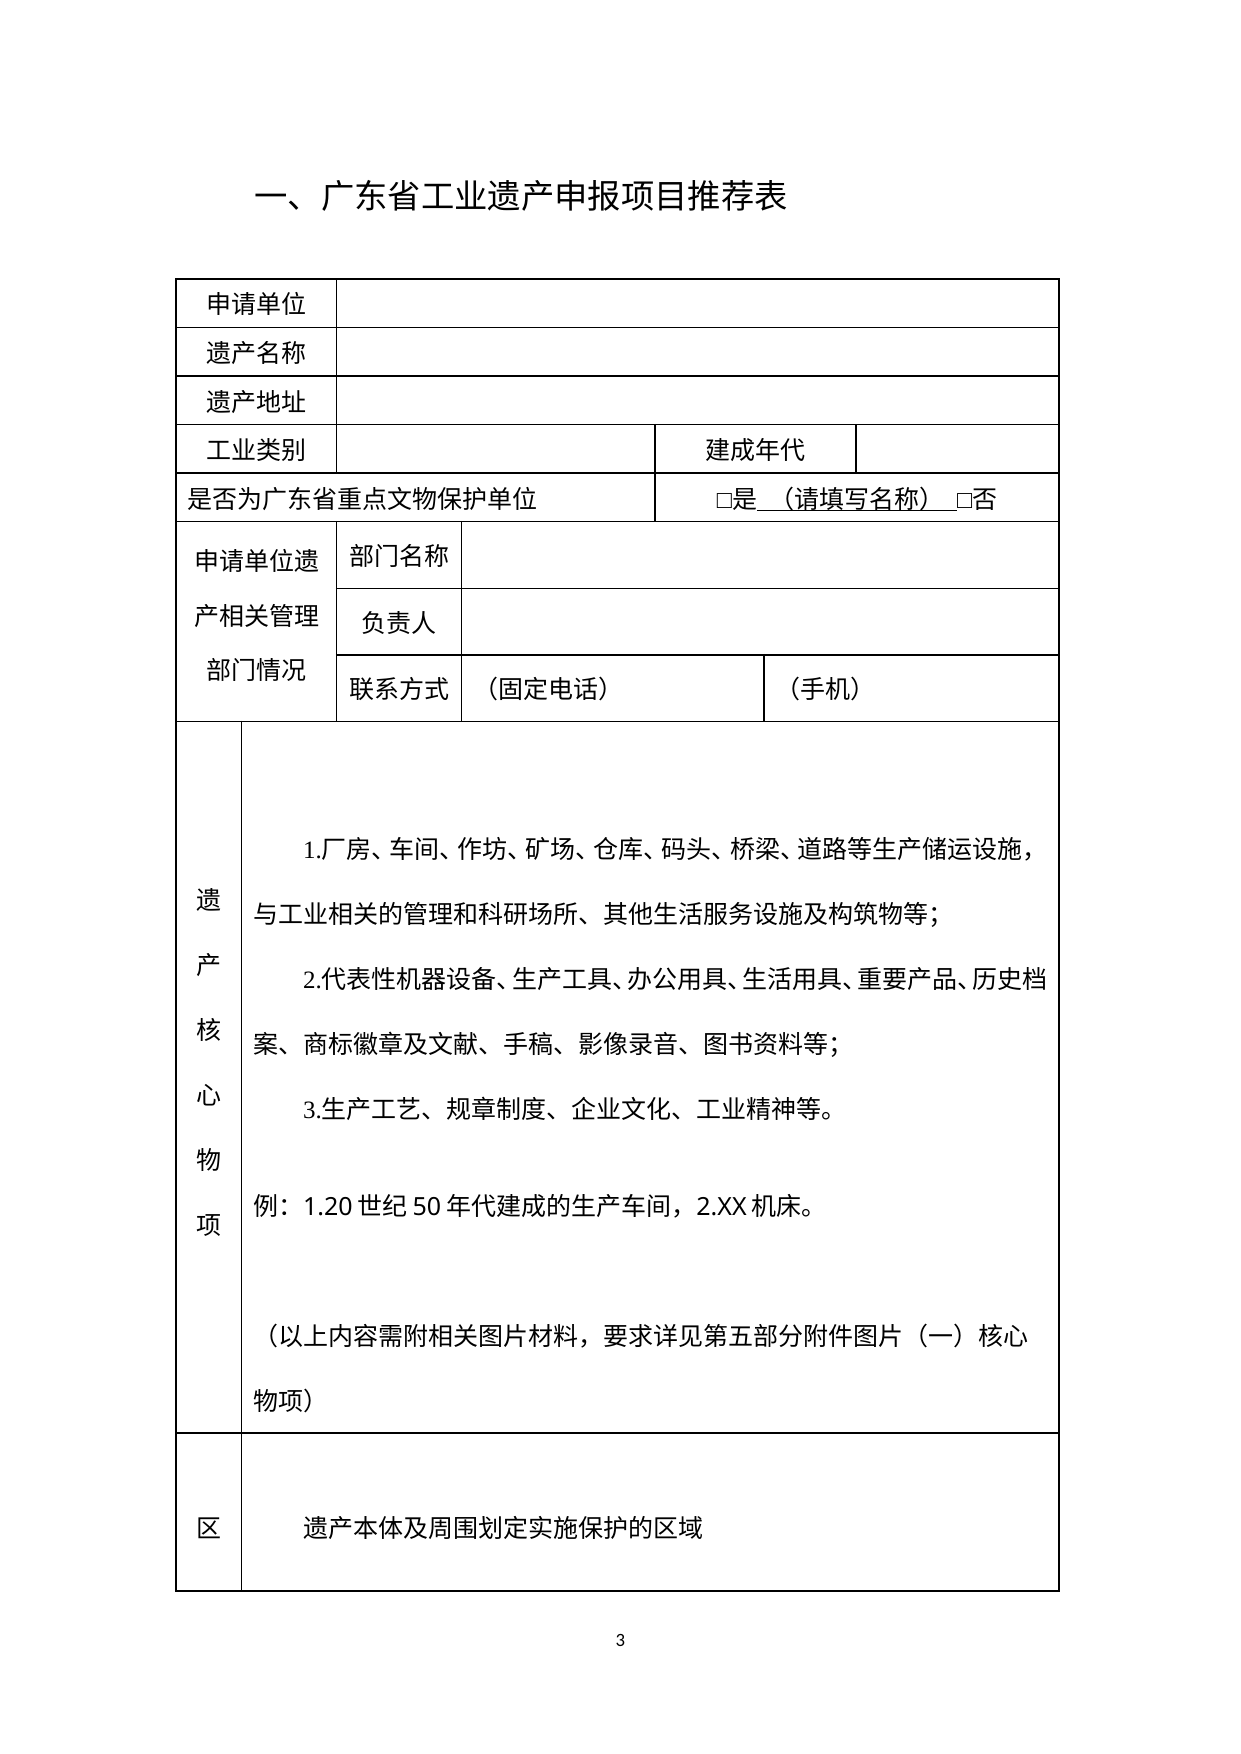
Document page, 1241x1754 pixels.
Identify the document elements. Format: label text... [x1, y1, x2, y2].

table_cell □是 （请填写名称） □否 [655, 474, 1058, 521]
table_cell 部门名称 [337, 522, 461, 587]
table_cell 遗产核心物项 [177, 722, 241, 1432]
table_cell [857, 425, 1058, 472]
table_header 申请单位 [177, 280, 336, 327]
table_cell 遗产地址 [177, 377, 336, 424]
table_cell 1.厂房、车间、作坊、矿场、仓库、码头、桥梁、道路等生产储运设施，与工业相关的管理和科研场所、其他生活服务设施及构筑物等； 2.代表性机器设备、生产工具、办公用具、生活用具、重要产品、历史档案、商标徽章及文献、手稿、影像录音、图书资料等； 3.生产工艺、规章制度、企业文化、工业精神等。 例：1.20世纪50年代建成的生产车间，2.XX机床。 （以上内容需附相关图片材料，要求详见第五部分附件图片（一）核心物项） [242, 722, 1058, 1432]
table_cell 遗产本体及周围划定实施保护的区域 [242, 1434, 1058, 1590]
table_cell 工业类别 [177, 425, 336, 472]
table_cell 负责人 [337, 589, 461, 654]
table_cell （手机） [765, 656, 1058, 721]
table_cell 是否为广东省重点文物保护单位 [177, 474, 654, 521]
table_cell 区域 范围 [177, 1434, 241, 1590]
table_cell [462, 589, 1058, 654]
table_cell 遗产名称 [177, 328, 336, 375]
table_cell 联系方式 [337, 656, 461, 721]
subtitle 一、广东省工业遗产申报项目推荐表 [187, 162, 1053, 227]
table_header [337, 280, 1058, 327]
table_cell 申请单位遗产相关管理部门情况 [177, 522, 336, 721]
table_cell [337, 328, 1058, 375]
table_cell （固定电话） [462, 656, 763, 721]
table_cell [337, 425, 654, 472]
table_cell [462, 522, 1058, 587]
table_cell [337, 377, 1058, 424]
table_cell 建成年代 [655, 425, 855, 472]
